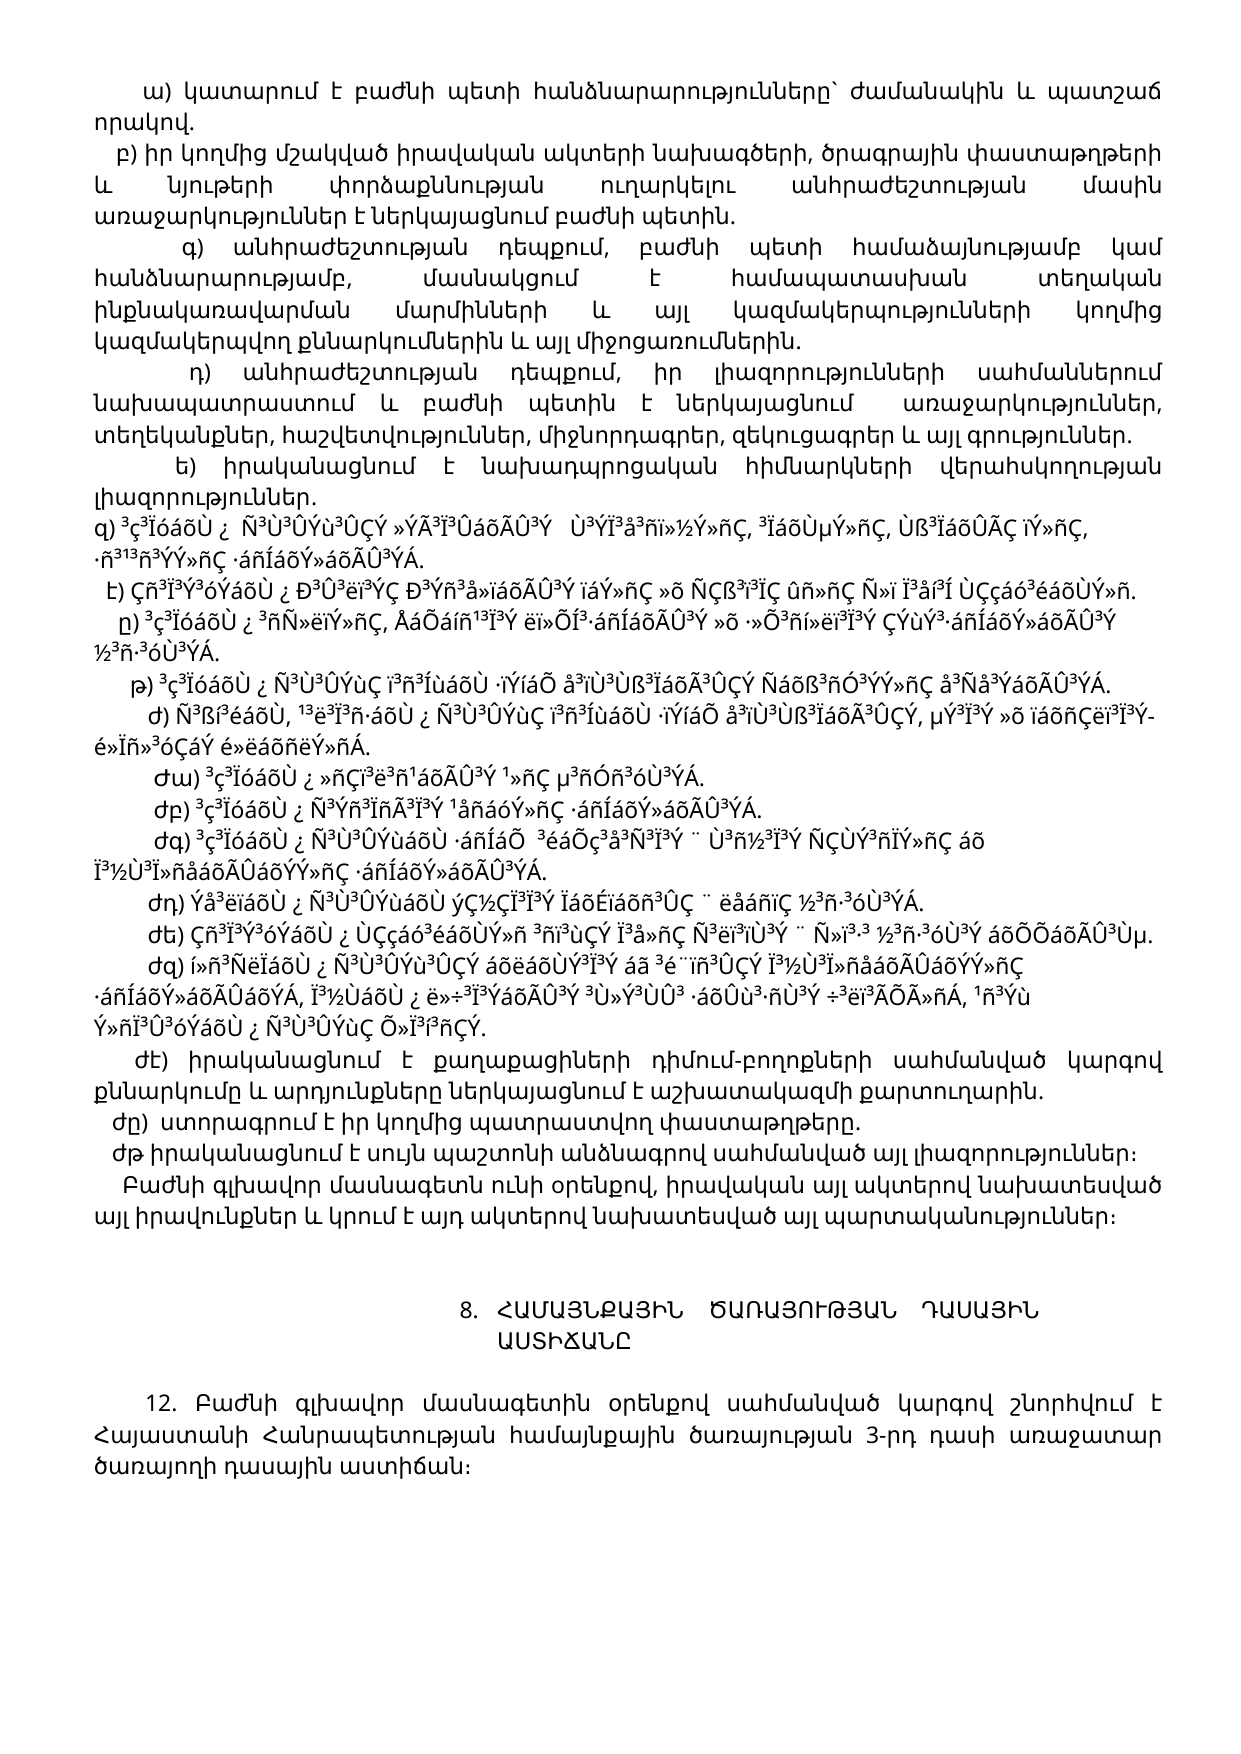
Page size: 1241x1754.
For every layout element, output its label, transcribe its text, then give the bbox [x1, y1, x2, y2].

text ը) ³ç³ÏóáõÙ ¿ ³ñÑ»ëïÝ»ñÇ, ÅáÕáíñ¹³Ï³Ý ëï»ÕÍ³·áñÍáõÃÛ³Ý »õ ·»Õ³ñí»ëï³Ï³Ý ÇÝùÝ³·áñÍáõÝ»áõÃÛ³Ý ½³ñ·³óÙ³ÝÁ. [94, 606, 1162, 669]
text Ժա) ³ç³ÏóáõÙ ¿ »ñÇï³ë³ñ¹áõÃÛ³Ý ¹»ñÇ µ³ñÓñ³óÙ³ÝÁ. [94, 762, 1162, 794]
text բ) իր կողմից մշակված իրավական ակտերի նախագծերի, ծրագրային փաստաթղթերի և նյութերի փորձաքննության ուղարկելու անհրաժեշտության մասին առաջարկություններ է ներկայացնում բաժնի պետին. [94, 137, 1162, 231]
list ՀԱՄԱՅՆՔԱՅԻՆ ԾԱՌԱՅՈՒԹՅԱՆ ԴԱՍԱՅԻՆ ԱՍՏԻՃԱՆԸ [459, 1294, 1162, 1356]
text ժե) Çñ³Ï³Ý³óÝáõÙ ¿ ÙÇçáó³éáõÙÝ»ñ ³ñï³ùÇÝ Ï³å»ñÇ Ñ³ëï³ïÙ³Ý ¨ Ñ»ï³·³ ½³ñ·³óÙ³Ý áõÕÕáõÃÛ³Ùµ. [94, 919, 1162, 950]
text ժգ) ³ç³ÏóáõÙ ¿ Ñ³Ù³ÛÝùáõÙ ·áñÍáÕ ³éáÕç³å³Ñ³Ï³Ý ¨ Ù³ñ½³Ï³Ý ÑÇÙÝ³ñÏÝ»ñÇ áõ Ï³½Ù³Ï»ñåáõÃÛáõÝÝ»ñÇ ·áñÍáõÝ»áõÃÛ³ÝÁ. [94, 825, 1162, 887]
text ժէ) իրականացնում է քաղաքացիների դիմում-բողոքների սահմանված կարգով քննարկումը և արդյունքները ներկայացնում է աշխատակազմի քարտուղարին. [94, 1044, 1162, 1106]
text ժզ) í»ñ³ÑëÏáõÙ ¿ Ñ³Ù³ÛÝù³ÛÇÝ áõëáõÙÝ³Ï³Ý áã ³é¨ïñ³ÛÇÝ Ï³½Ù³Ï»ñåáõÃÛáõÝÝ»ñÇ ·áñÍáõÝ»áõÃÛáõÝÁ, Ï³½ÙáõÙ ¿ ë»÷³Ï³ÝáõÃÛ³Ý ³Ù»Ý³ÙÛ³ ·áõÛù³·ñÙ³Ý ÷³ëï³ÃÕÃ»ñÁ, ¹ñ³Ýù Ý»ñÏ³Û³óÝáõÙ ¿ Ñ³Ù³ÛÝùÇ Õ»Ï³í³ñÇÝ. [94, 950, 1162, 1044]
text Բաժնի գլխավոր մասնագետն ունի oրենքով, իրավական այլ ակտերով նախատեսված այլ իրավունքներ և կրում է այդ ակտերով նախատեսված այլ պարտականություններ։ [94, 1169, 1162, 1231]
text թ) ³ç³ÏóáõÙ ¿ Ñ³Ù³ÛÝùÇ ï³ñ³ÍùáõÙ ·ïÝíáÕ å³ïÙ³Ùß³ÏáõÃ³ÛÇÝ Ñáõß³ñÓ³ÝÝ»ñÇ å³Ñå³ÝáõÃÛ³ÝÁ. [94, 669, 1162, 700]
text 12. Բաժնի գլխավոր մասնագետին օրենքով սահմանված կարգով շնորհվում է Հայաստանի Հանրապետության համայնքային ծառայության 3-րդ դասի առաջատար ծառայողի դասային աստիճան։ [94, 1387, 1162, 1481]
text զ) ³ç³ÏóáõÙ ¿ Ñ³Ù³ÛÝù³ÛÇÝ »ÝÃ³Ï³ÛáõÃÛ³Ý Ù³ÝÏ³å³ñï»½Ý»ñÇ, ³ÏáõÙµÝ»ñÇ, Ùß³ÏáõÛÃÇ ïÝ»ñÇ, ·ñ³¹³ñ³ÝÝ»ñÇ ·áñÍáõÝ»áõÃÛ³ÝÁ. [94, 512, 1162, 575]
text գ) անհրաժեշտության դեպքում, բաժնի պետի համաձայնությամբ կամ հանձնարարությամբ, մասնակցում է համապատասխան տեղական ինքնակառավարման մարմինների և այլ կազմակերպությունների կողմից կազմակերպվող քննարկումներին և այլ միջոցառումներին. [94, 231, 1162, 356]
text ա) կատարում է բաժնի պետի հանձնարարությունները` ժամանակին և պատշաճ որակով. [94, 75, 1162, 137]
text է) Çñ³Ï³Ý³óÝáõÙ ¿ Ð³Û³ëï³ÝÇ Ð³Ýñ³å»ïáõÃÛ³Ý ïáÝ»ñÇ »õ ÑÇß³ï³ÏÇ ûñ»ñÇ Ñ»ï Ï³åí³Í ÙÇçáó³éáõÙÝ»ñ. [94, 575, 1162, 606]
text ժդ) Ýå³ëïáõÙ ¿ Ñ³Ù³ÛÝùáõÙ ýÇ½ÇÏ³Ï³Ý ÏáõÉïáõñ³ÛÇ ¨ ëåáñïÇ ½³ñ·³óÙ³ÝÁ. [94, 887, 1162, 919]
text ժը) ստորագրում է իր կողմից պատրաստվող փաստաթղթերը. [94, 1106, 1162, 1137]
text ժ) Ñ³ßí³éáõÙ, ¹³ë³Ï³ñ·áõÙ ¿ Ñ³Ù³ÛÝùÇ ï³ñ³ÍùáõÙ ·ïÝíáÕ å³ïÙ³Ùß³ÏáõÃ³ÛÇÝ, µÝ³Ï³Ý »õ ïáõñÇëï³Ï³Ý-é»Ïñ»³óÇáÝ é»ëáõñëÝ»ñÁ. [94, 700, 1162, 762]
text դ) անհրաժեշտության դեպքում, իր լիազորությունների սահմաններում նախապատրաստում և բաժնի պետին է ներկայացնում առաջարկություններ, տեղեկանքներ, հաշվետվություններ, միջնորդագրեր, զեկուցագրեր և այլ գրություններ. [94, 356, 1162, 450]
text ե) իրականացնում է նախադպրոցական հիմնարկների վերահսկողության լիազորություններ. [94, 450, 1162, 512]
text ժթ իրականացնում է սույն պաշտոնի անձնագրով սահմանված այլ լիազորություններ։ [94, 1137, 1162, 1169]
text ժբ) ³ç³ÏóáõÙ ¿ Ñ³Ýñ³ÏñÃ³Ï³Ý ¹åñáóÝ»ñÇ ·áñÍáõÝ»áõÃÛ³ÝÁ. [94, 794, 1162, 825]
